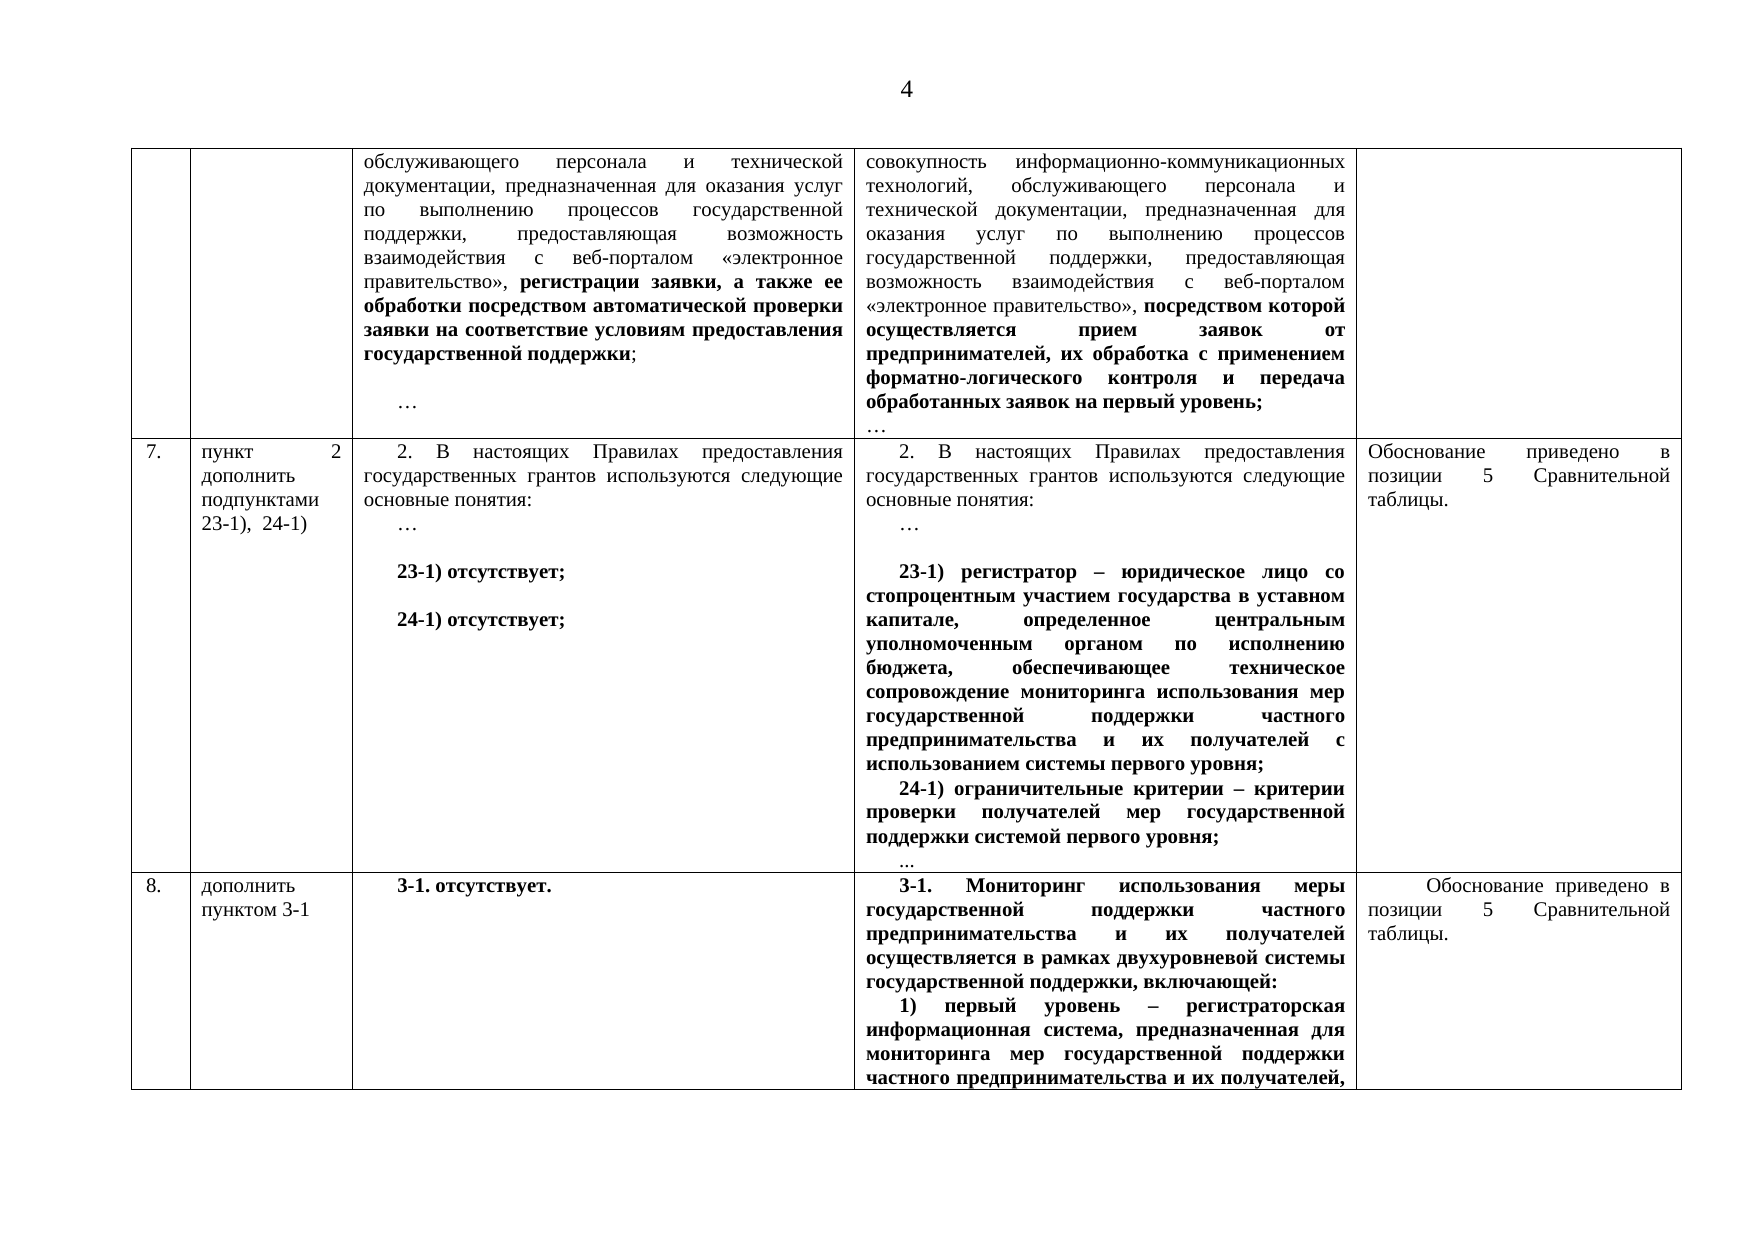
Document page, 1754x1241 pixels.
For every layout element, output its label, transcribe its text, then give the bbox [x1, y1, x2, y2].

table_cell [132, 149, 190, 437]
table_cell 2. В настоящих Правилах предоставления государственных грантов используются следующие основные понятия: … 23-1) регистратор – юридическое лицо со стопроцентным участием государства в уставном капитале, определенное центральным уполномоченным органом по исполнению бюджета, обеспечивающее техническое сопровождение мониторинга использования мер государственной поддержки частного предпринимательства и их получателей с использованием системы первого уровня; 24-1) ограничительные критерии – критерии проверки получателей мер государственной поддержки системой первого уровня; ... [855, 439, 1356, 872]
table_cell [855, 149, 1356, 437]
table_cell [353, 149, 854, 437]
table_cell Обоснование приведено в позиции 5 Сравнительной таблицы. [1357, 439, 1681, 872]
table_cell [132, 439, 190, 872]
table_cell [1357, 873, 1681, 1089]
table_cell 3-1. отсутствует. [353, 873, 854, 1089]
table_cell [1357, 149, 1681, 437]
table_cell 2. В настоящих Правилах предоставления государственных грантов используются следующие основные понятия: … 23-1) отсутствует; 24-1) отсутствует; [353, 439, 854, 872]
table_cell [132, 873, 190, 1089]
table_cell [191, 149, 352, 437]
table_cell пункт 2 дополнить подпунктами 23-1), 24-1) [191, 439, 352, 872]
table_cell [855, 873, 1356, 1089]
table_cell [191, 873, 352, 1089]
